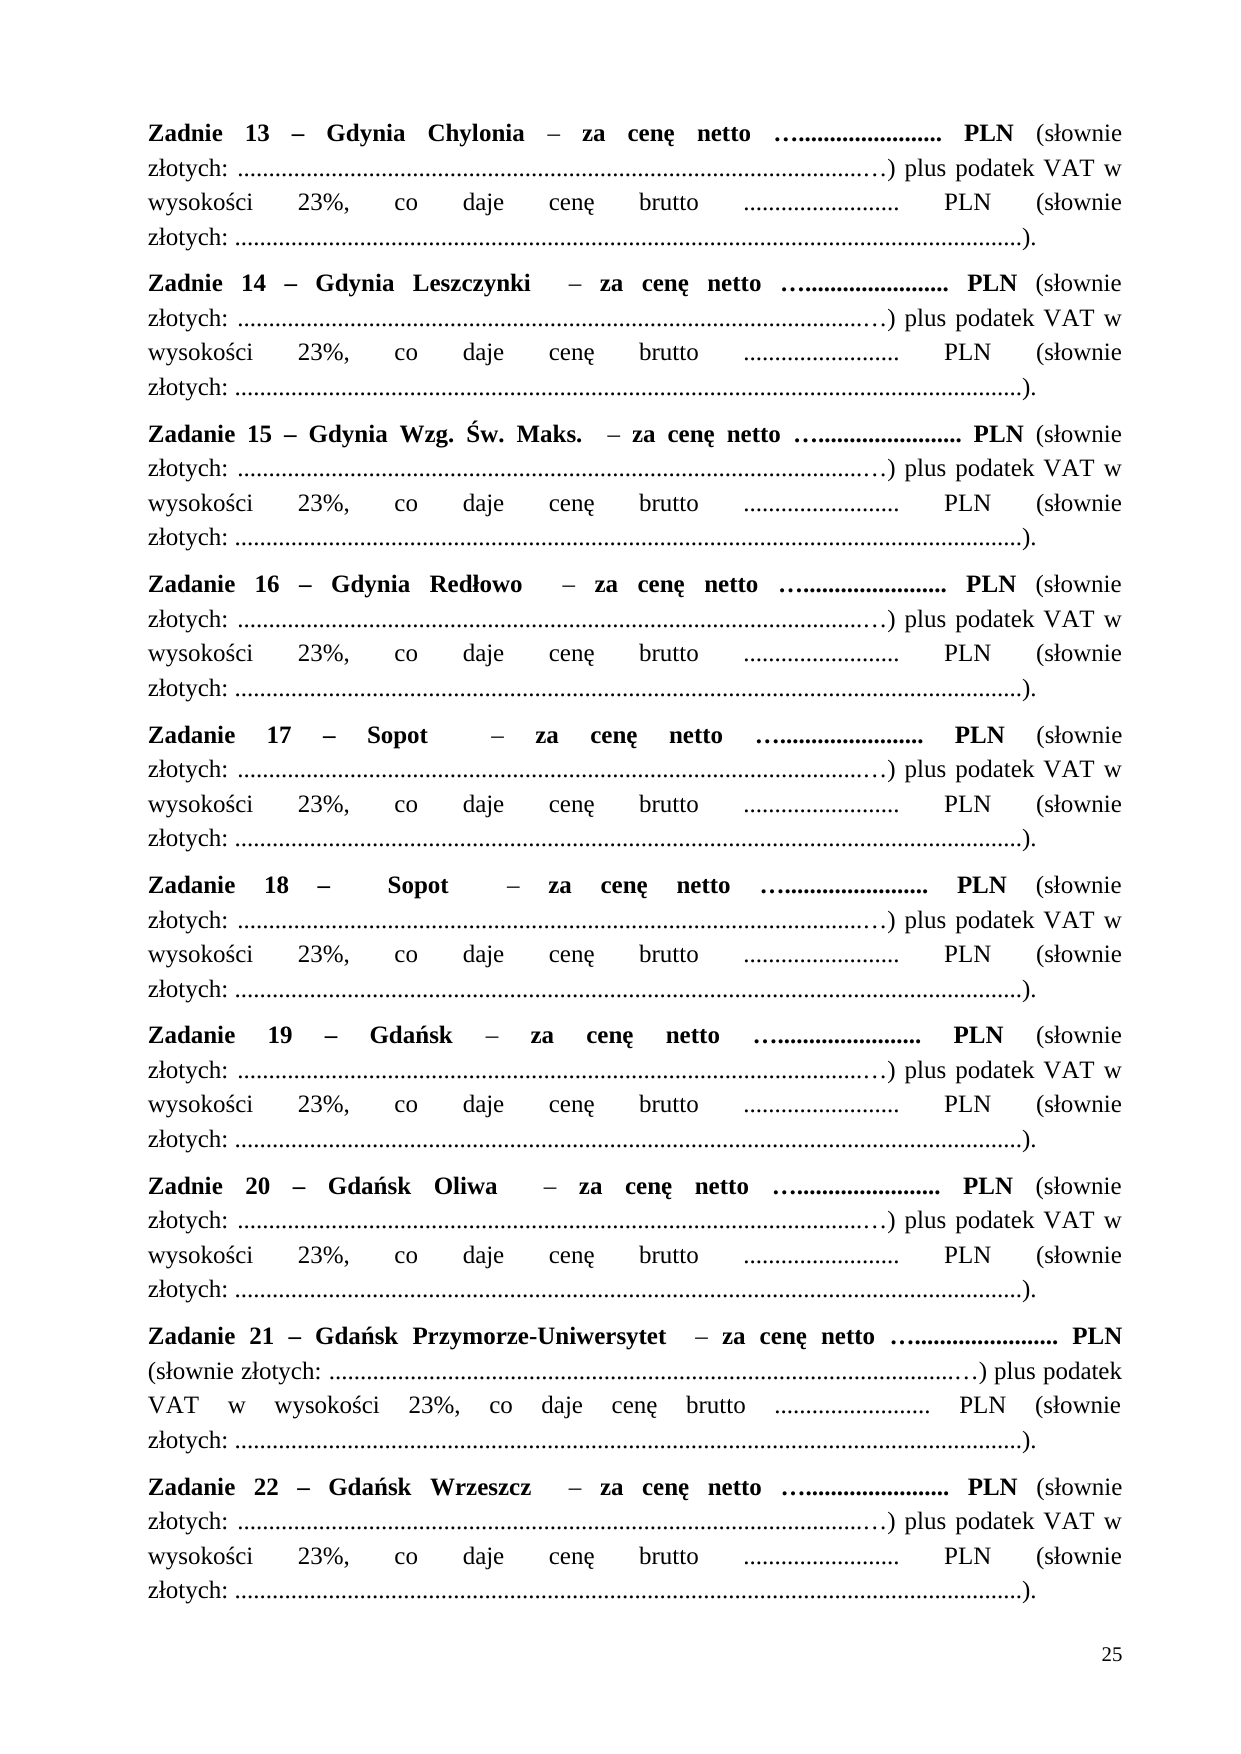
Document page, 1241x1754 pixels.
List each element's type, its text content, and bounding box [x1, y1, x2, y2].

text Zadanie 16 – Gdynia Redłowo – za cenę netto …....................... PLN (słownie złotych: ....................................................................................................…) plus podatek VAT w wysokości 23%, co daje cenę brutto ......................... PLN (słownie złotych: ..............................................................................................................................). [148, 569, 1122, 702]
text Zadanie 19 – Gdańsk – za cenę netto …....................... PLN (słownie złotych: ....................................................................................................…) plus podatek VAT w wysokości 23%, co daje cenę brutto ......................... PLN (słownie złotych: ..............................................................................................................................). [148, 1021, 1122, 1153]
text Zadanie 17 – Sopot – za cenę netto …....................... PLN (słownie złotych: ....................................................................................................…) plus podatek VAT w wysokości 23%, co daje cenę brutto ......................... PLN (słownie złotych: ..............................................................................................................................). [148, 720, 1122, 852]
text Zadnie 20 – Gdańsk Oliwa – za cenę netto …....................... PLN (słownie złotych: ....................................................................................................…) plus podatek VAT w wysokości 23%, co daje cenę brutto ......................... PLN (słownie złotych: ..............................................................................................................................). [148, 1171, 1122, 1303]
text Zadanie 21 – Gdańsk Przymorze-Uniwersytet – za cenę netto …....................... PLN (słownie złotych: ....................................................................................................…) plus podatek VAT w wysokości 23%, co daje cenę brutto ......................... PLN (słownie złotych: ..............................................................................................................................). [148, 1321, 1122, 1454]
text Zadnie 14 – Gdynia Leszczynki – za cenę netto …....................... PLN (słownie złotych: ....................................................................................................…) plus podatek VAT w wysokości 23%, co daje cenę brutto ......................... PLN (słownie złotych: ..............................................................................................................................). [148, 268, 1122, 401]
text Zadanie 15 – Gdynia Wzg. Św. Maks. – za cenę netto …....................... PLN (słownie złotych: ....................................................................................................…) plus podatek VAT w wysokości 23%, co daje cenę brutto ......................... PLN (słownie złotych: ..............................................................................................................................). [148, 419, 1122, 551]
text Zadnie 13 – Gdynia Chylonia – za cenę netto …....................... PLN (słownie złotych: ....................................................................................................…) plus podatek VAT w wysokości 23%, co daje cenę brutto ......................... PLN (słownie złotych: ..............................................................................................................................). [148, 118, 1122, 250]
text Zadanie 22 – Gdańsk Wrzeszcz – za cenę netto …....................... PLN (słownie złotych: ....................................................................................................…) plus podatek VAT w wysokości 23%, co daje cenę brutto ......................... PLN (słownie złotych: ..............................................................................................................................). [148, 1472, 1122, 1604]
text Zadanie 18 – Sopot – za cenę netto …....................... PLN (słownie złotych: ....................................................................................................…) plus podatek VAT w wysokości 23%, co daje cenę brutto ......................... PLN (słownie złotych: ..............................................................................................................................). [148, 870, 1122, 1002]
